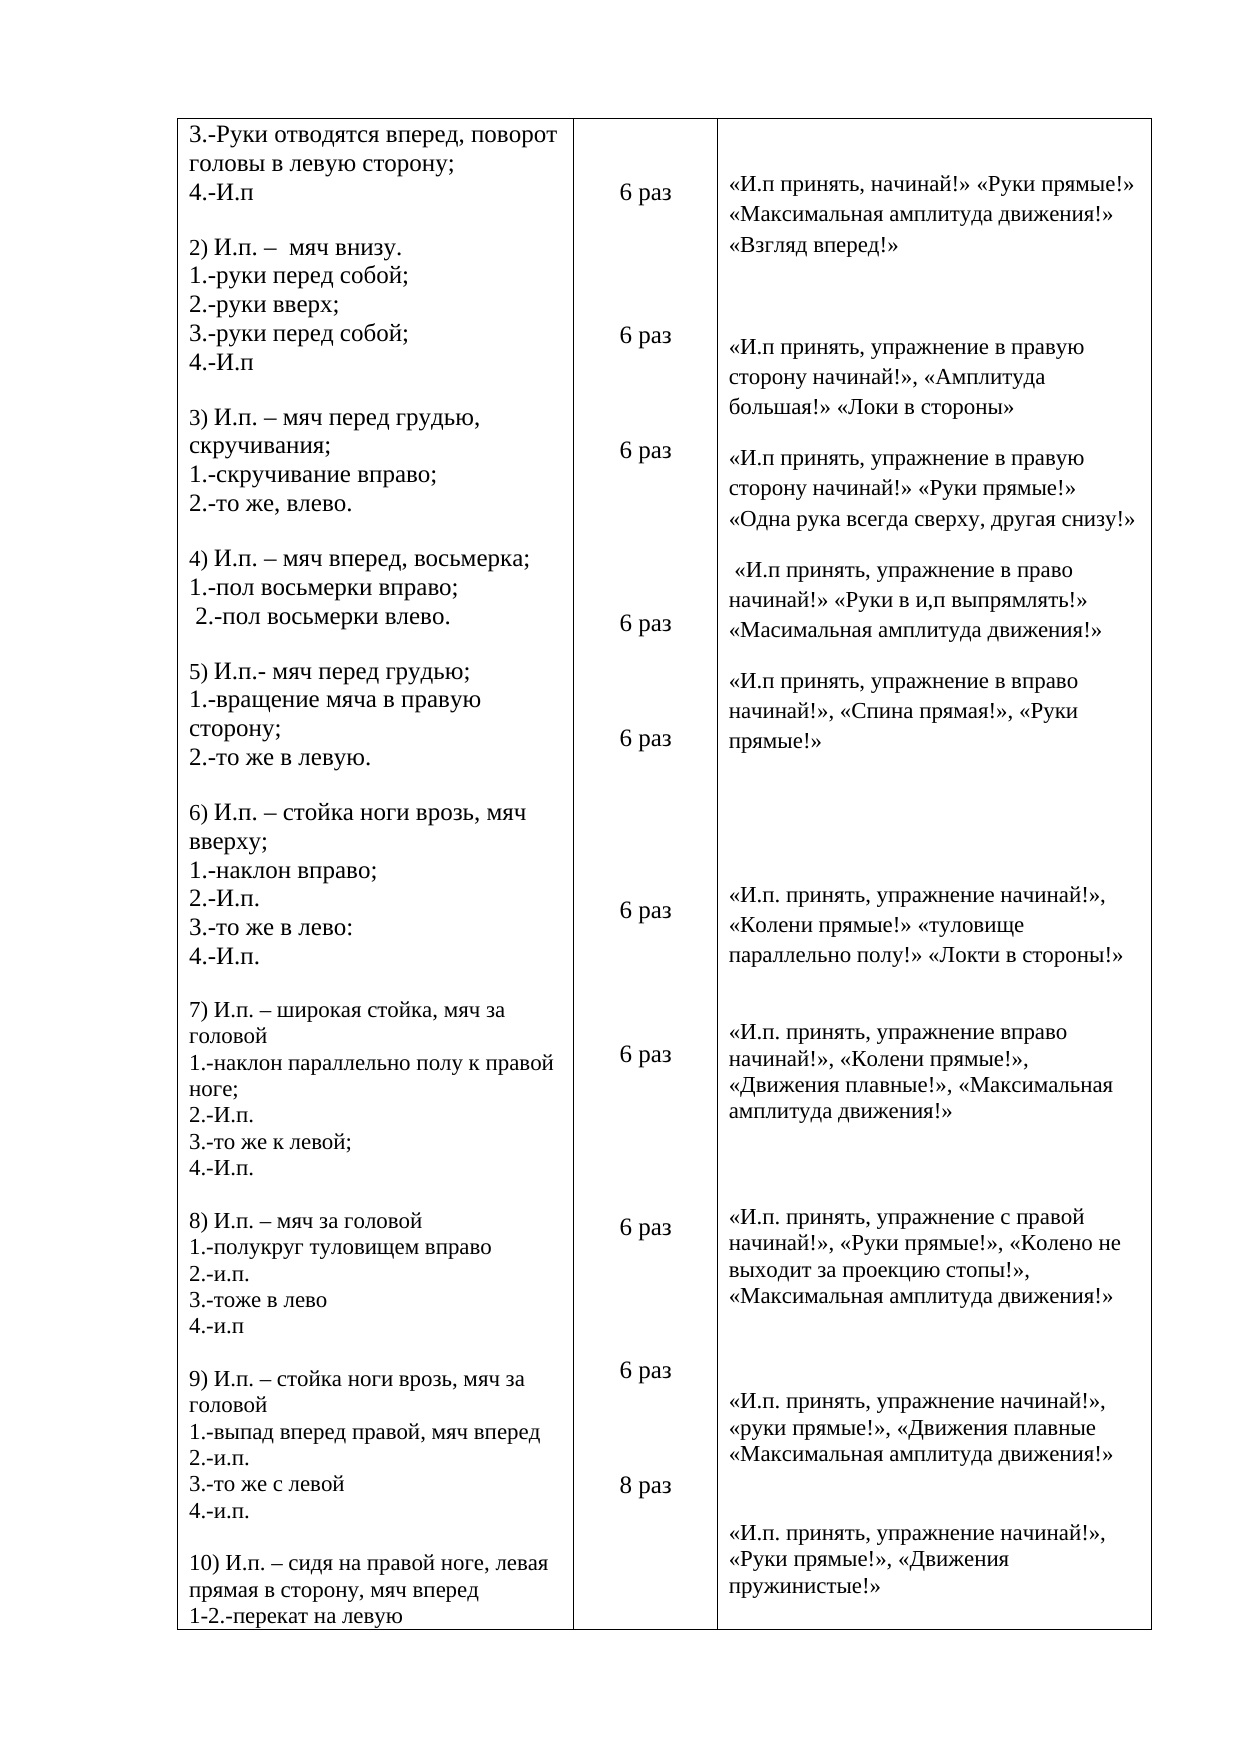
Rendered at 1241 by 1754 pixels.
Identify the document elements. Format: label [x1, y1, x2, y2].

table_cell [574, 119, 717, 1628]
table_cell [178, 119, 573, 1628]
table_cell [718, 119, 1151, 1628]
